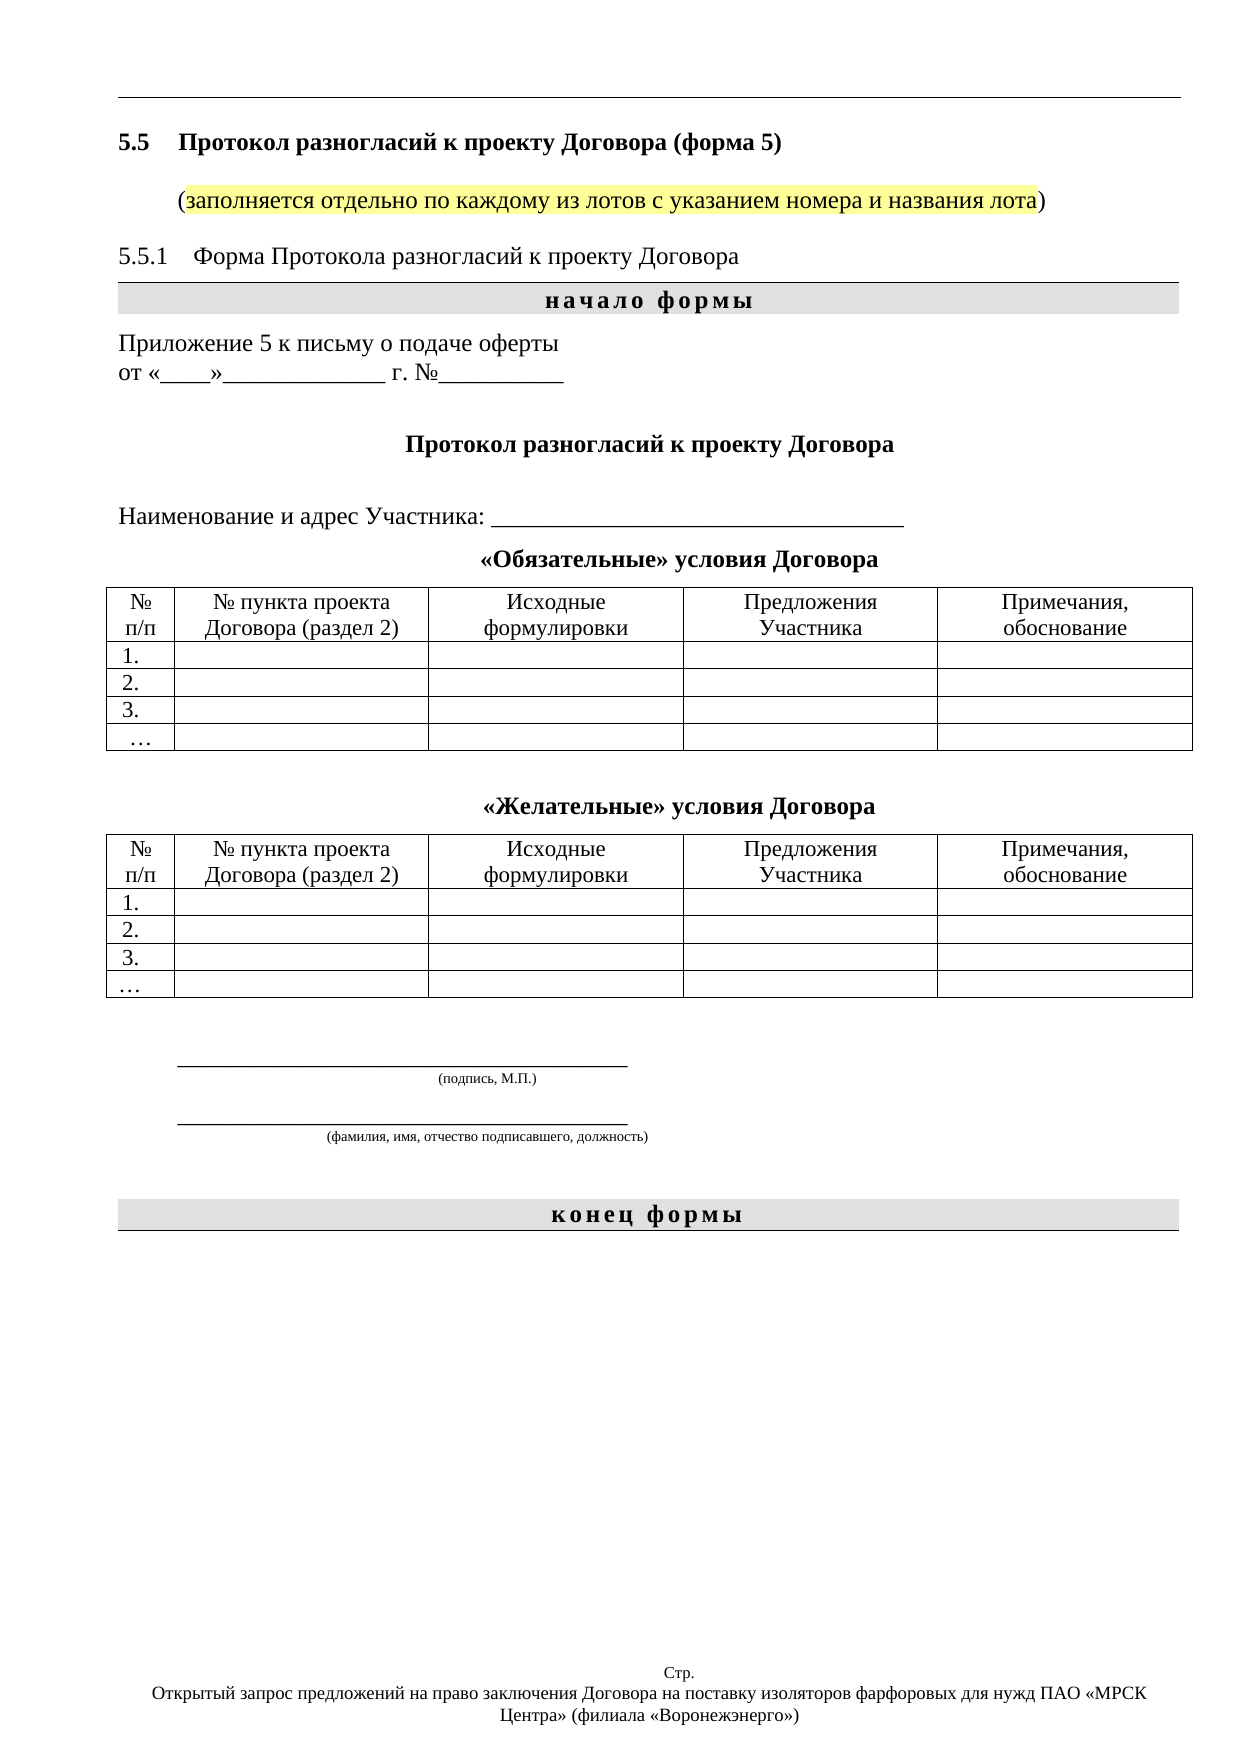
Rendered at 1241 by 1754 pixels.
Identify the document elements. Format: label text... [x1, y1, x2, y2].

table_cell [107, 669, 174, 696]
table_header № пункта проекта Договора (раздел 2) [175, 588, 428, 641]
table_header Предложения Участника [684, 835, 937, 888]
table_cell [938, 642, 1192, 668]
table_cell [938, 971, 1192, 997]
table_header № п/п [107, 588, 174, 641]
table_cell [684, 944, 937, 970]
table_cell [175, 889, 428, 915]
text (фамилия, имя, отчество подписавшего, должность) [118, 1128, 797, 1156]
table_cell [175, 642, 428, 668]
table_cell [429, 724, 683, 750]
table_cell [107, 642, 174, 668]
table_cell [938, 724, 1192, 750]
table_cell [107, 889, 174, 915]
table_cell [684, 724, 937, 750]
table_cell [107, 916, 174, 942]
table_cell [684, 697, 937, 723]
table_header Примечания, обоснование [938, 588, 1192, 641]
table_cell [429, 642, 683, 668]
text начало формы [118, 283, 1179, 314]
table_cell [175, 944, 428, 970]
table_cell [938, 669, 1192, 696]
table_cell [938, 944, 1192, 970]
text ____________________________________ [118, 1041, 1181, 1070]
table_cell [429, 669, 683, 696]
table_cell [429, 971, 683, 997]
table_cell [684, 642, 937, 668]
table_cell [938, 697, 1192, 723]
table_cell [175, 697, 428, 723]
text ____________________________________ [118, 1099, 1181, 1128]
subtitle Протокол разногласий к проекту Договора (форма 5) [118, 127, 1181, 156]
table_cell [175, 916, 428, 942]
table_cell … [107, 971, 174, 997]
text конец формы [118, 1199, 1179, 1230]
table_header Исходные формулировки [429, 835, 683, 888]
text (подпись, М.П.) [118, 1070, 797, 1099]
text «Обязательные» условия Договора [118, 544, 1181, 573]
table_cell [684, 971, 937, 997]
table_cell [684, 916, 937, 942]
table_header № пункта проекта Договора (раздел 2) [175, 835, 428, 888]
table_cell [429, 916, 683, 942]
table_cell [107, 697, 174, 723]
table_cell [175, 724, 428, 750]
table_cell [175, 669, 428, 696]
table_cell [938, 889, 1192, 915]
text «Желательные» условия Договора [118, 791, 1181, 819]
table_cell [175, 971, 428, 997]
table_cell [429, 944, 683, 970]
text Протокол разногласий к проекту Договора [118, 429, 1181, 458]
table_header № п/п [107, 835, 174, 888]
table_cell [429, 697, 683, 723]
table_cell [107, 944, 174, 970]
table_header Предложения Участника [684, 588, 937, 641]
table_cell … [107, 724, 174, 750]
text Наименование и адрес Участника: _________________________________ [118, 501, 1181, 529]
table_cell [684, 669, 937, 696]
table_cell [684, 889, 937, 915]
table_cell [429, 889, 683, 915]
table_cell [938, 916, 1192, 942]
table_header Исходные формулировки [429, 588, 683, 641]
text Приложение 5 к письму о подаче оферты от «____»_____________ г. №__________ [118, 328, 1181, 386]
table_header Примечания, обоснование [938, 835, 1192, 888]
subtitle Форма Протокола разногласий к проекту Договора [118, 241, 1181, 269]
